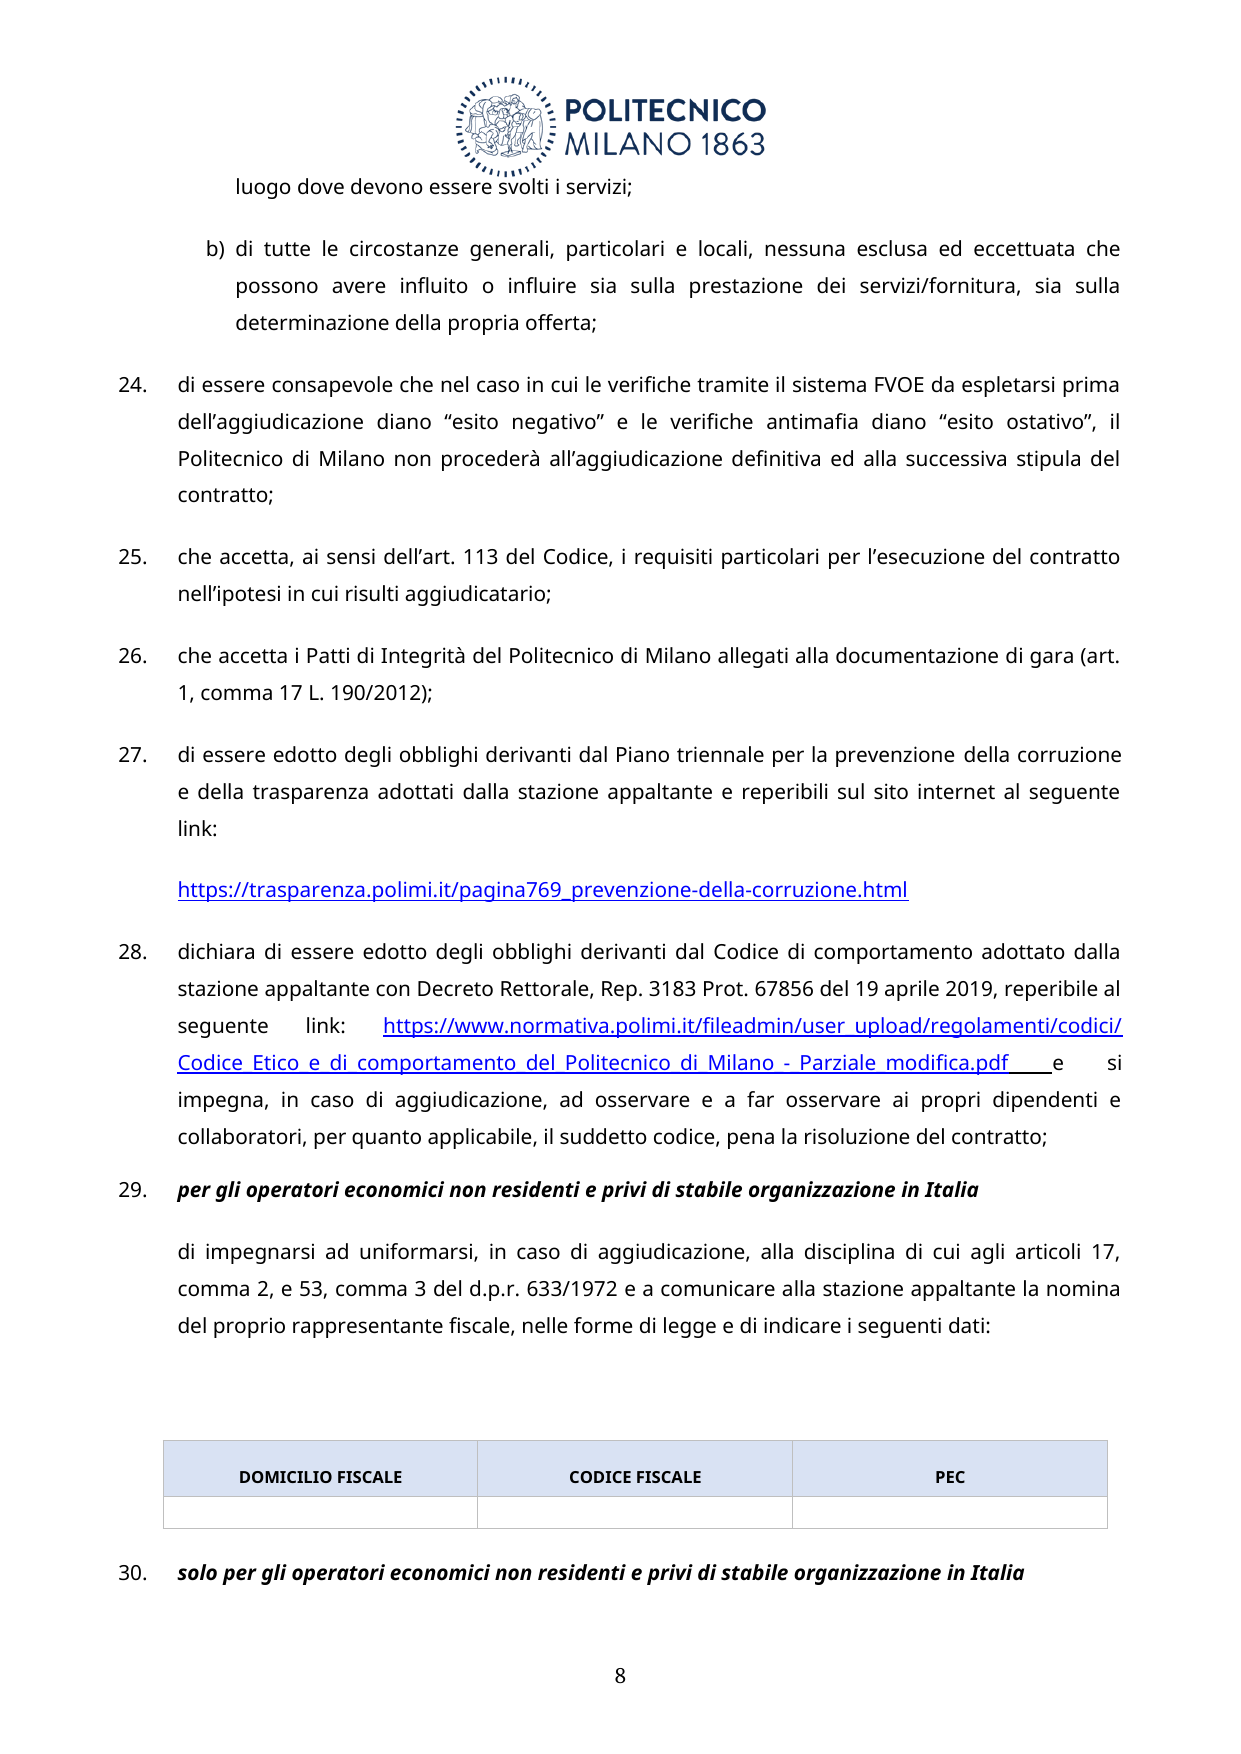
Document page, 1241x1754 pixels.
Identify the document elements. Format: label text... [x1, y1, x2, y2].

list di tutte le circostanze generali, particolari e locali, nessuna esclusa ed eccettuata che possono avere influito o influire sia sulla prestazione dei servizi/fornitura, sia sulla determinazione della propria offerta; [206, 234, 1122, 336]
list di essere edotto degli obblighi derivanti dal Piano triennale per la prevenzione della corruzione e della trasparenza adottati dalla stazione appaltante e reperibili sul sito internet al seguente link: [118, 740, 1122, 842]
picture [452, 73, 772, 172]
table_header PEC [793, 1441, 1107, 1496]
list che accetta i Patti di Integrità del Politecnico di Milano allegati alla documentazione di gara (art. 1, comma 17 L. 190/2012); [118, 641, 1122, 706]
table_cell [164, 1497, 477, 1527]
table_cell [793, 1497, 1107, 1527]
table_cell [478, 1497, 792, 1527]
list https://trasparenza.polimi.it/pagina769_prevenzione-della-corruzione.html [177, 876, 1122, 904]
list che accetta, ai sensi dell’art. 113 del Codice, i requisiti particolari per l’esecuzione del contratto nell’ipotesi in cui risulti aggiudicatario; [118, 542, 1122, 608]
list per gli operatori economici non residenti e privi di stabile organizzazione in Italia [118, 1175, 1122, 1204]
list di impegnarsi ad uniformarsi, in caso di aggiudicazione, alla disciplina di cui agli articoli 17, comma 2, e 53, comma 3 del d.p.r. 633/1972 e a comunicare alla stazione appaltante la nomina del proprio rappresentante fiscale, nelle forme di legge e di indicare i seguenti dati: [177, 1237, 1122, 1339]
table_header DOMICILIO FISCALE [164, 1441, 477, 1496]
list solo per gli operatori economici non residenti e privi di stabile organizzazione in Italia [118, 1558, 1122, 1587]
table_header CODICE FISCALE [478, 1441, 792, 1496]
list di essere consapevole che nel caso in cui le verifiche tramite il sistema FVOE da espletarsi prima dell’aggiudicazione diano “esito negativo” e le verifiche antimafia diano “esito ostativo”, il Politecnico di Milano non procederà all’aggiudicazione definitiva ed alla successiva stipula del contratto; [118, 370, 1122, 509]
list dichiara di essere edotto degli obblighi derivanti dal Codice di comportamento adottato dalla stazione appaltante con Decreto Rettorale, Rep. 3183 Prot. 67856 del 19 aprile 2019, reperibile al seguente link: https://www.normativa.polimi.it/fileadmin/user_upload/regolamenti/codici/Codice_Etico_e_di_comportamento_del_Politecnico_di_Milano_-_Parziale_modifica.pdf e si impegna, in caso di aggiudicazione, ad osservare e a far osservare ai propri dipendenti e collaboratori, per quanto applicabile, il suddetto codice, pena la risoluzione del contratto; [118, 937, 1122, 1150]
